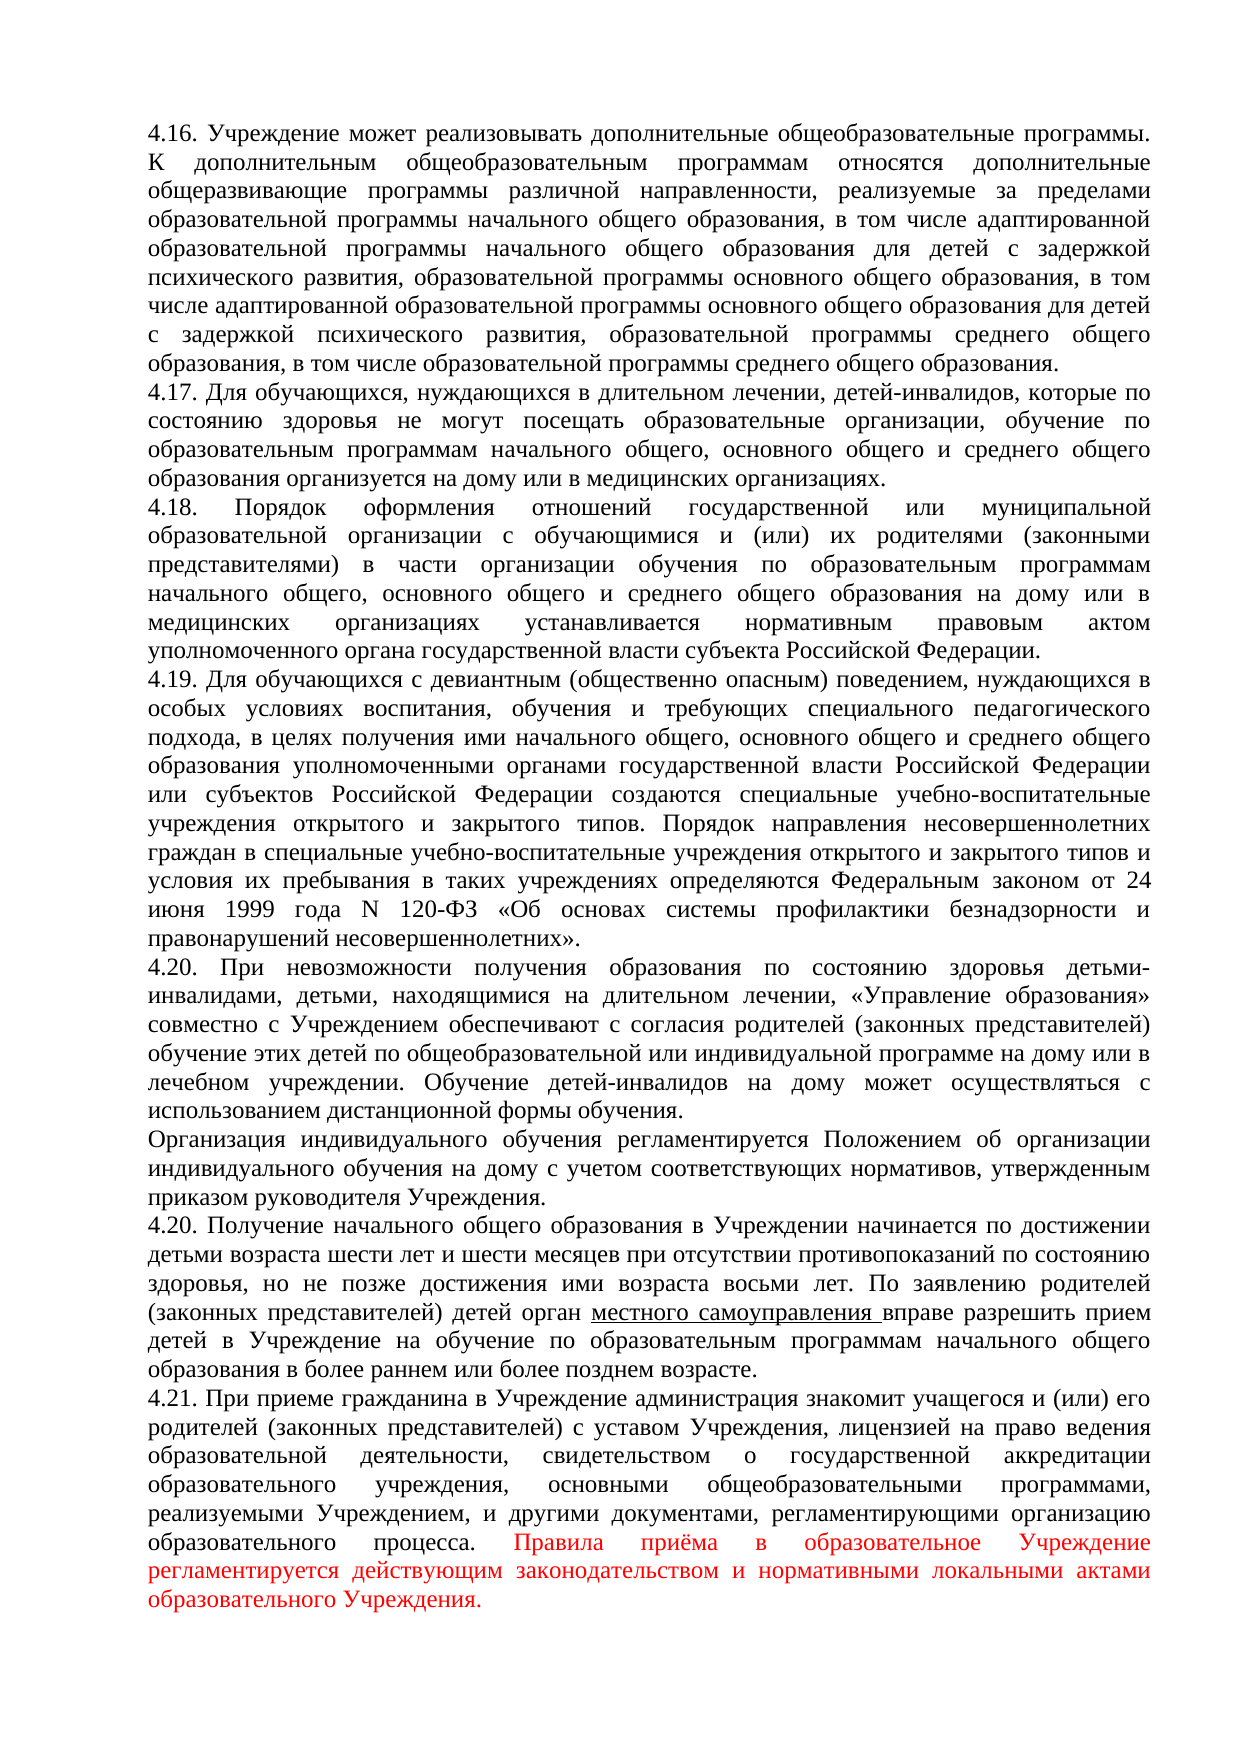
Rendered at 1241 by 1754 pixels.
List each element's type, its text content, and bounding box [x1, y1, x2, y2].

text 4.20. При невозможности получения образования по состоянию здоровья детьми-инвалидами, детьми, находящимися на длительном лечении, «Управление образования» совместно с Учреждением обеспечивают с согласия родителей (законных представителей) обучение этих детей по общеобразовательной или индивидуальной программе на дому или в лечебном учреждении. Обучение детей-инвалидов на дому может осуществляться с использованием дистанционной формы обучения. [148, 952, 1152, 1124]
text Организация индивидуального обучения регламентируется Положением об организации индивидуального обучения на дому с учетом соответствующих нормативов, утвержденным приказом руководителя Учреждения. [148, 1124, 1152, 1211]
text 4.16. Учреждение может реализовывать дополнительные общеобразовательные программы. К дополнительным общеобразовательным программам относятся дополнительные общеразвивающие программы различной направленности, реализуемые за пределами образовательной программы начального общего образования, в том числе адаптированной образовательной программы начального общего образования для детей с задержкой психического развития, образовательной программы основного общего образования, в том числе адаптированной образовательной программы основного общего образования для детей с задержкой психического развития, образовательной программы среднего общего образования, в том числе образовательной программы среднего общего образования. [148, 118, 1152, 377]
text 4.17. Для обучающихся, нуждающихся в длительном лечении, детей-инвалидов, которые по состоянию здоровья не могут посещать образовательные организации, обучение по образовательным программам начального общего, основного общего и среднего общего образования организуется на дому или в медицинских организациях. [148, 377, 1152, 492]
text 4.21. При приеме гражданина в Учреждение администрация знакомит учащегося и (или) его родителей (законных представителей) с уставом Учреждения, лицензией на право ведения образовательной деятельности, свидетельством о государственной аккредитации образовательного учреждения, основными общеобразовательными программами, реализуемыми Учреждением, и другими документами, регламентирующими организацию образовательного процесса. Правила приёма в образовательное Учреждение регламентируется действующим законодательством и нормативными локальными актами образовательного Учреждения. [148, 1383, 1152, 1613]
text 4.19. Для обучающихся с девиантным (общественно опасным) поведением, нуждающихся в особых условиях воспитания, обучения и требующих специального педагогического подхода, в целях получения ими начального общего, основного общего и среднего общего образования уполномоченными органами государственной власти Российской Федерации или субъектов Российской Федерации создаются специальные учебно-воспитательные учреждения открытого и закрытого типов. Порядок направления несовершеннолетних граждан в специальные учебно-воспитательные учреждения открытого и закрытого типов и условия их пребывания в таких учреждениях определяются Федеральным законом от 24 июня 1999 года N 120-ФЗ «Об основах системы профилактики безнадзорности и правонарушений несовершеннолетних». [148, 664, 1152, 952]
text 4.18. Порядок оформления отношений государственной или муниципальной образовательной организации с обучающимися и (или) их родителями (законными представителями) в части организации обучения по образовательным программам начального общего, основного общего и среднего общего образования на дому или в медицинских организациях устанавливается нормативным правовым актом уполномоченного органа государственной власти субъекта Российской Федерации. [148, 492, 1152, 664]
text 4.20. Получение начального общего образования в Учреждении начинается по достижении детьми возраста шести лет и шести месяцев при отсутствии противопоказаний по состоянию здоровья, но не позже достижения ими возраста восьми лет. По заявлению родителей (законных представителей) детей орган местного самоуправления вправе разрешить прием детей в Учреждение на обучение по образовательным программам начального общего образования в более раннем или более позднем возрасте. [148, 1211, 1152, 1383]
